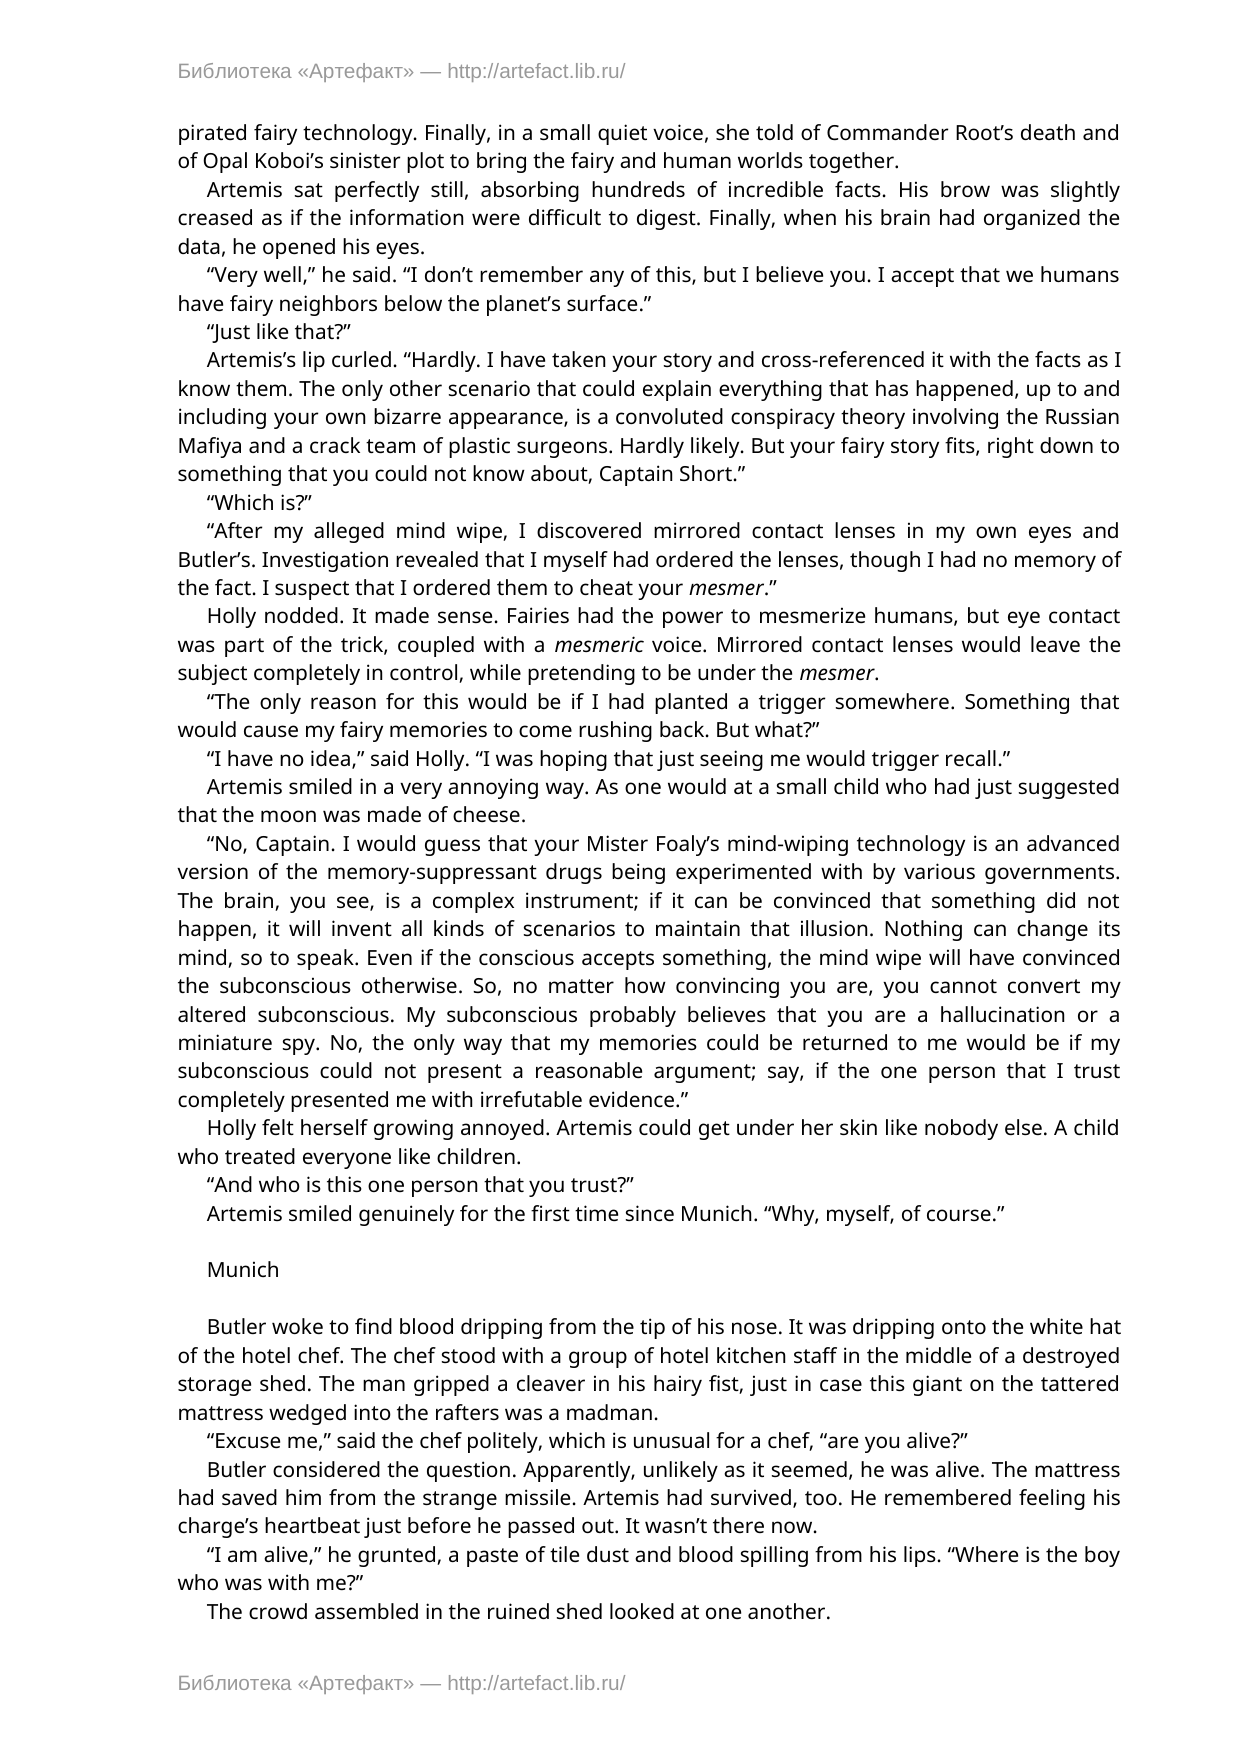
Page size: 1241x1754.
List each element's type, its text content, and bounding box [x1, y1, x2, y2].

text “I am alive,” he grunted, a paste of tile dust and blood spilling from his lips. “Where is the boy who was with me?” [177, 1540, 1122, 1597]
text “No, Captain. I would guess that your Mister Foaly’s mind-wiping technology is an advanced version of the memory-suppressant drugs being experimented with by various governments. The brain, you see, is a complex instrument; if it can be convinced that something did not happen, it will invent all kinds of scenarios to maintain that illusion. Nothing can change its mind, so to speak. Even if the conscious accepts something, the mind wipe will have convinced the subconscious otherwise. So, no matter how convincing you are, you cannot convert my altered subconscious. My subconscious probably believes that you are a hallucination or a miniature spy. No, the only way that my memories could be returned to me would be if my subconscious could not present a reasonable argument; say, if the one person that I trust completely presented me with irrefutable evidence.” [177, 829, 1122, 1113]
text “Very well,” he said. “I don’t remember any of this, but I believe you. I accept that we humans have fairy neighbors below the planet’s surface.” [177, 260, 1122, 317]
text Artemis smiled genuinely for the first time since Munich. “Why, myself, of course.” [177, 1199, 1122, 1227]
text Holly felt herself growing annoyed. Artemis could get under her skin like nobody else. A child who treated everyone like children. [177, 1113, 1122, 1170]
text Artemis sat perfectly still, absorbing hundreds of incredible facts. His brow was slightly creased as if the information were difficult to digest. Finally, when his brain had organized the data, he opened his eyes. [177, 175, 1122, 260]
text Holly nodded. It made sense. Fairies had the power to mesmerize humans, but eye contact was part of the trick, coupled with a mesmeric voice. Mirrored contact lenses would leave the subject completely in control, while pretending to be under the mesmer. [177, 602, 1122, 687]
text Butler considered the question. Apparently, unlikely as it seemed, he was alive. The mattress had saved him from the strange missile. Artemis had survived, too. He remembered feeling his charge’s heartbeat just before he passed out. It wasn’t there now. [177, 1455, 1122, 1540]
text “The only reason for this would be if I had planted a trigger somewhere. Something that would cause my fairy memories to come rushing back. But what?” [177, 687, 1122, 744]
subtitle Munich [177, 1256, 1122, 1284]
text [177, 118, 1122, 175]
text “Just like that?” [177, 317, 1122, 346]
text Artemis’s lip curled. “Hardly. I have taken your story and cross-referenced it with the facts as I know them. The only other scenario that could explain everything that has happened, up to and including your own bizarre appearance, is a convoluted conspiracy theory involving the Russian Mafiya and a crack team of plastic surgeons. Hardly likely. But your fairy story fits, right down to something that you could not know about, Captain Short.” [177, 346, 1122, 488]
text “And who is this one person that you trust?” [177, 1170, 1122, 1199]
text “Which is?” [177, 488, 1122, 516]
text Butler woke to find blood dripping from the tip of his nose. It was dripping onto the white hat of the hotel chef. The chef stood with a group of hotel kitchen staff in the middle of a destroyed storage shed. The man gripped a cleaver in his hairy fist, just in case this giant on the tattered mattress wedged into the rafters was a madman. [177, 1312, 1122, 1426]
text Artemis smiled in a very annoying way. As one would at a small child who had just suggested that the moon was made of cheese. [177, 772, 1122, 829]
text “After my alleged mind wipe, I discovered mirrored contact lenses in my own eyes and Butler’s. Investigation revealed that I myself had ordered the lenses, though I had no memory of the fact. I suspect that I ordered them to cheat your mesmer.” [177, 516, 1122, 602]
text “Excuse me,” said the chef politely, which is unusual for a chef, “are you alive?” [177, 1426, 1122, 1455]
text The crowd assembled in the ruined shed looked at one another. [177, 1597, 1122, 1625]
text “I have no idea,” said Holly. “I was hoping that just seeing me would trigger recall.” [177, 744, 1122, 772]
